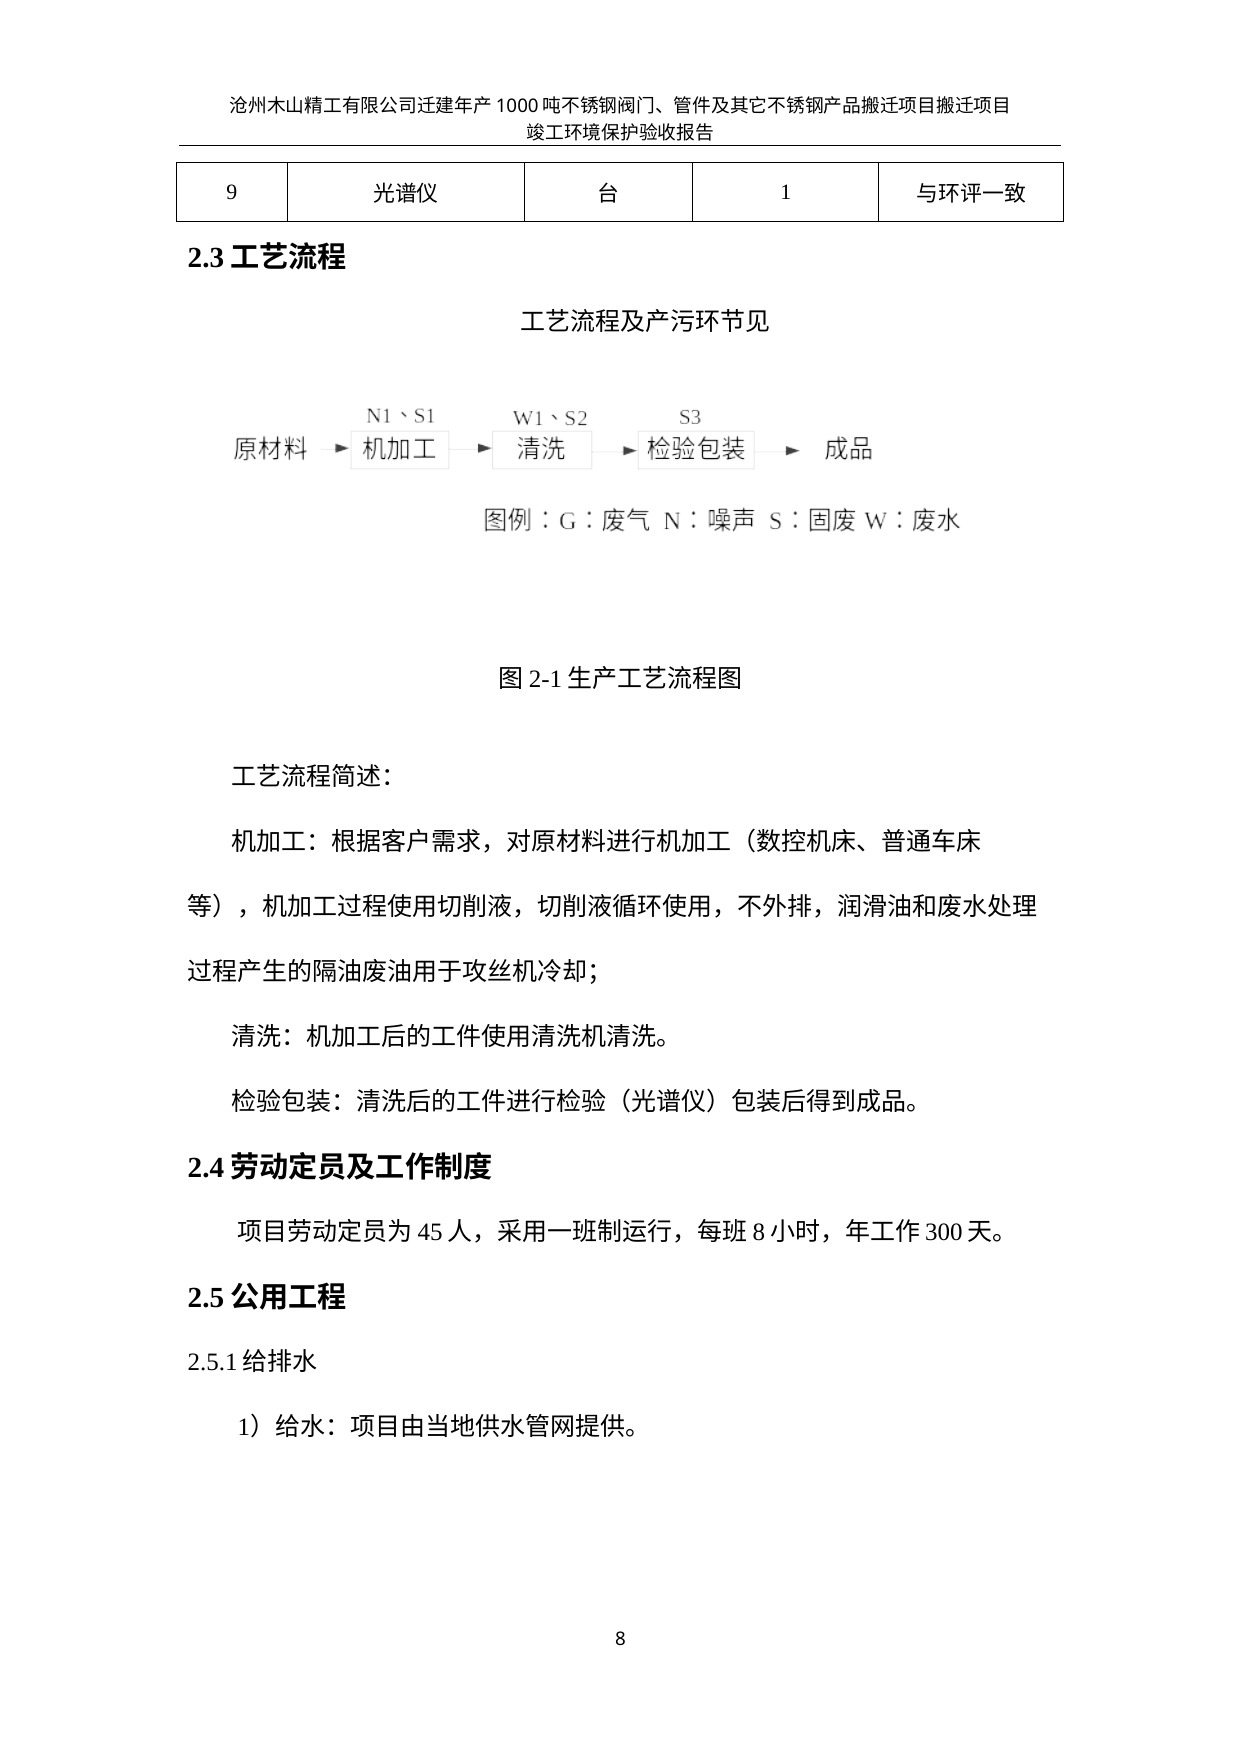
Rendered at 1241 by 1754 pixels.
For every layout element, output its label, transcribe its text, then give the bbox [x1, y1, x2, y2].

subtitle 2.5公用工程 [187, 1262, 1053, 1327]
table_cell 光谱仪 [288, 163, 524, 221]
text 检验包装：清洗后的工件进行检验（光谱仪）包装后得到成品。 [187, 1067, 1053, 1132]
table_cell 与环评一致 [879, 163, 1063, 221]
subtitle 2.4劳动定员及工作制度 [187, 1132, 1053, 1197]
subtitle 2.5.1给排水 [187, 1327, 1053, 1392]
text 工艺流程及产污环节见图2-1生产工艺流程图 [187, 287, 1053, 709]
text 清洗：机加工后的工件使用清洗机清洗。 [187, 1002, 1053, 1067]
subtitle 2.3工艺流程 [187, 222, 1053, 287]
text 1）给水：项目由当地供水管网提供。 [187, 1392, 1053, 1457]
table_cell 9 [177, 163, 287, 221]
text 机加工：根据客户需求，对原材料进行机加工（数控机床、普通车床等），机加工过程使用切削液，切削液循环使用，不外排，润滑油和废水处理过程产生的隔油废油用于攻丝机冷却； [187, 807, 1053, 1002]
text 项目劳动定员为45人，采用一班制运行，每班8小时，年工作300天。 [187, 1197, 1053, 1262]
table_cell 1 [693, 163, 878, 221]
table_cell 台 [525, 163, 692, 221]
text 工艺流程简述： [187, 742, 1053, 807]
